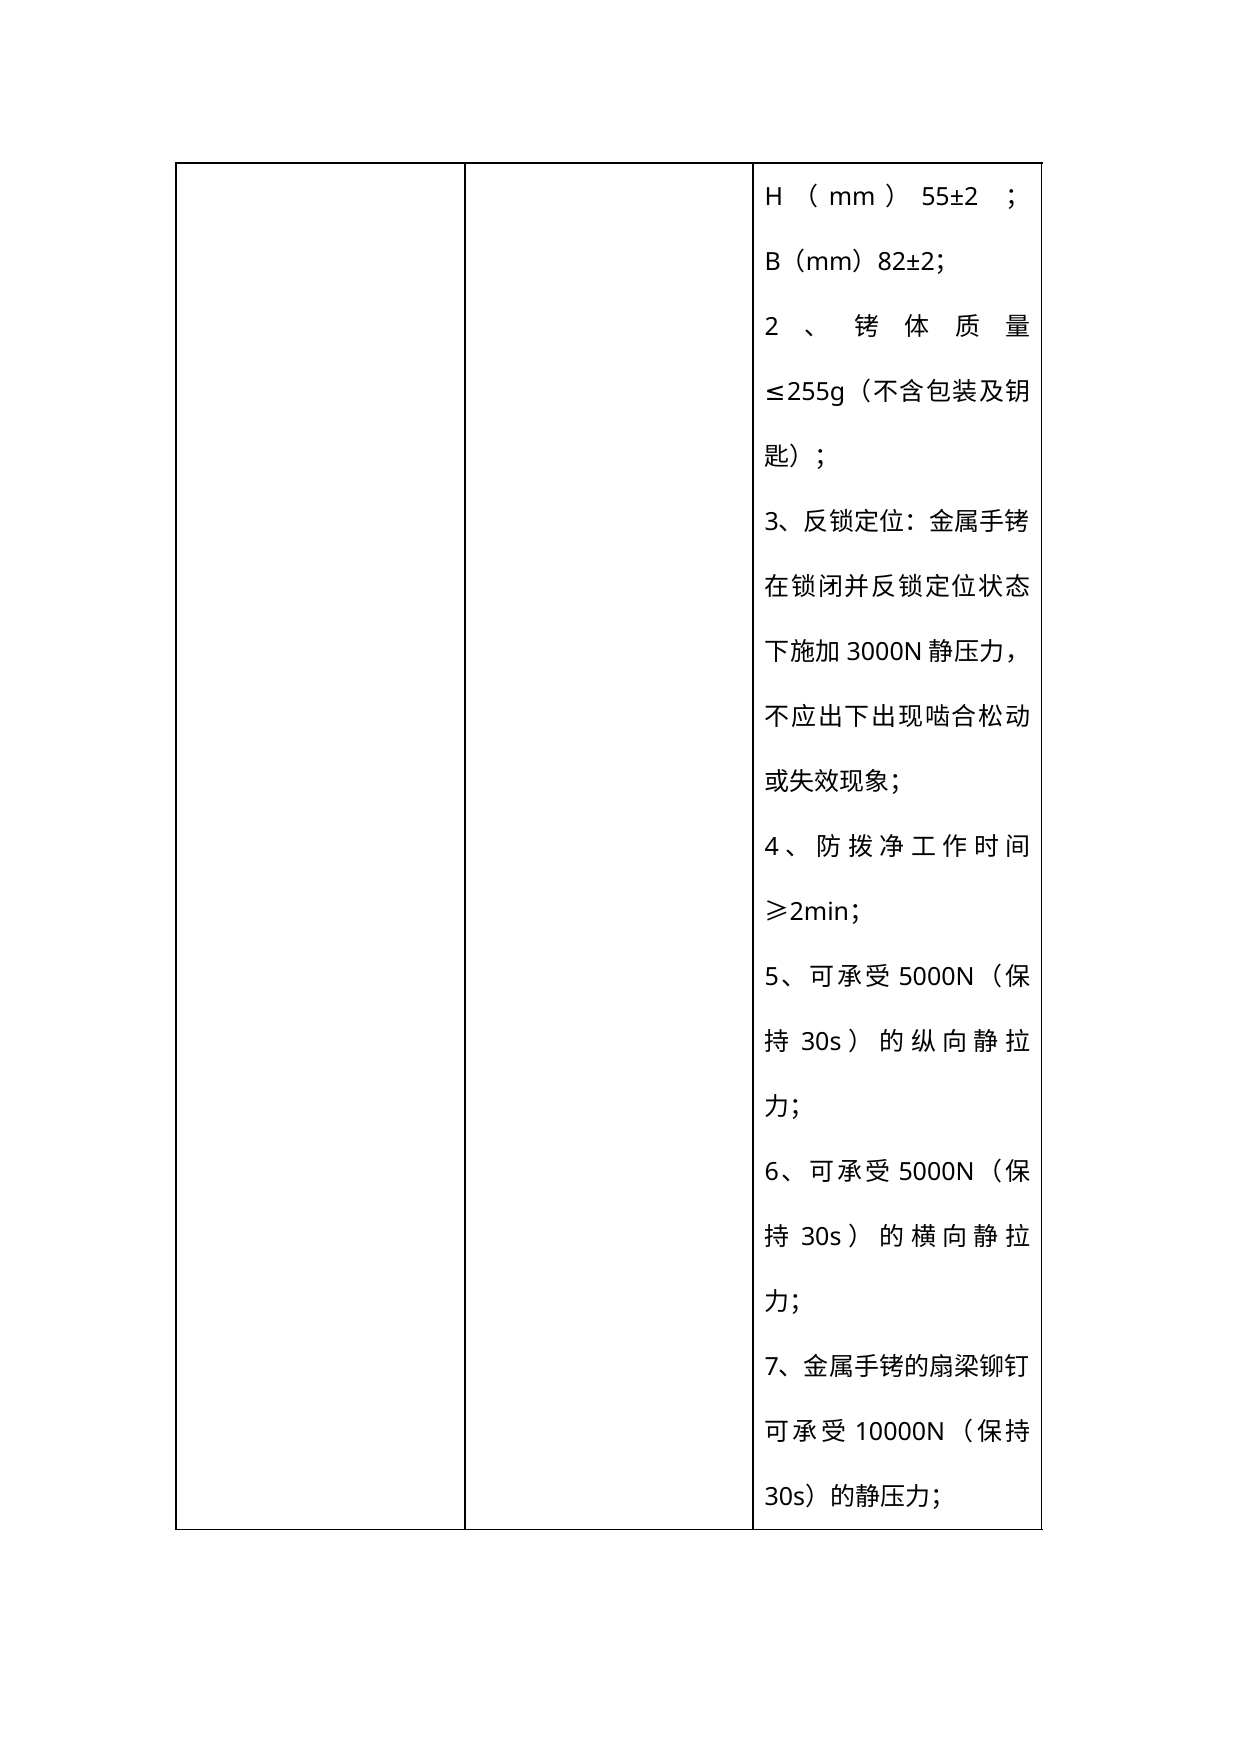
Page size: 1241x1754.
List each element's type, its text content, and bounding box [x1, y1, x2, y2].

table_cell 1 [177, 164, 464, 1528]
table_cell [754, 164, 1041, 1528]
table_cell [466, 164, 752, 1528]
